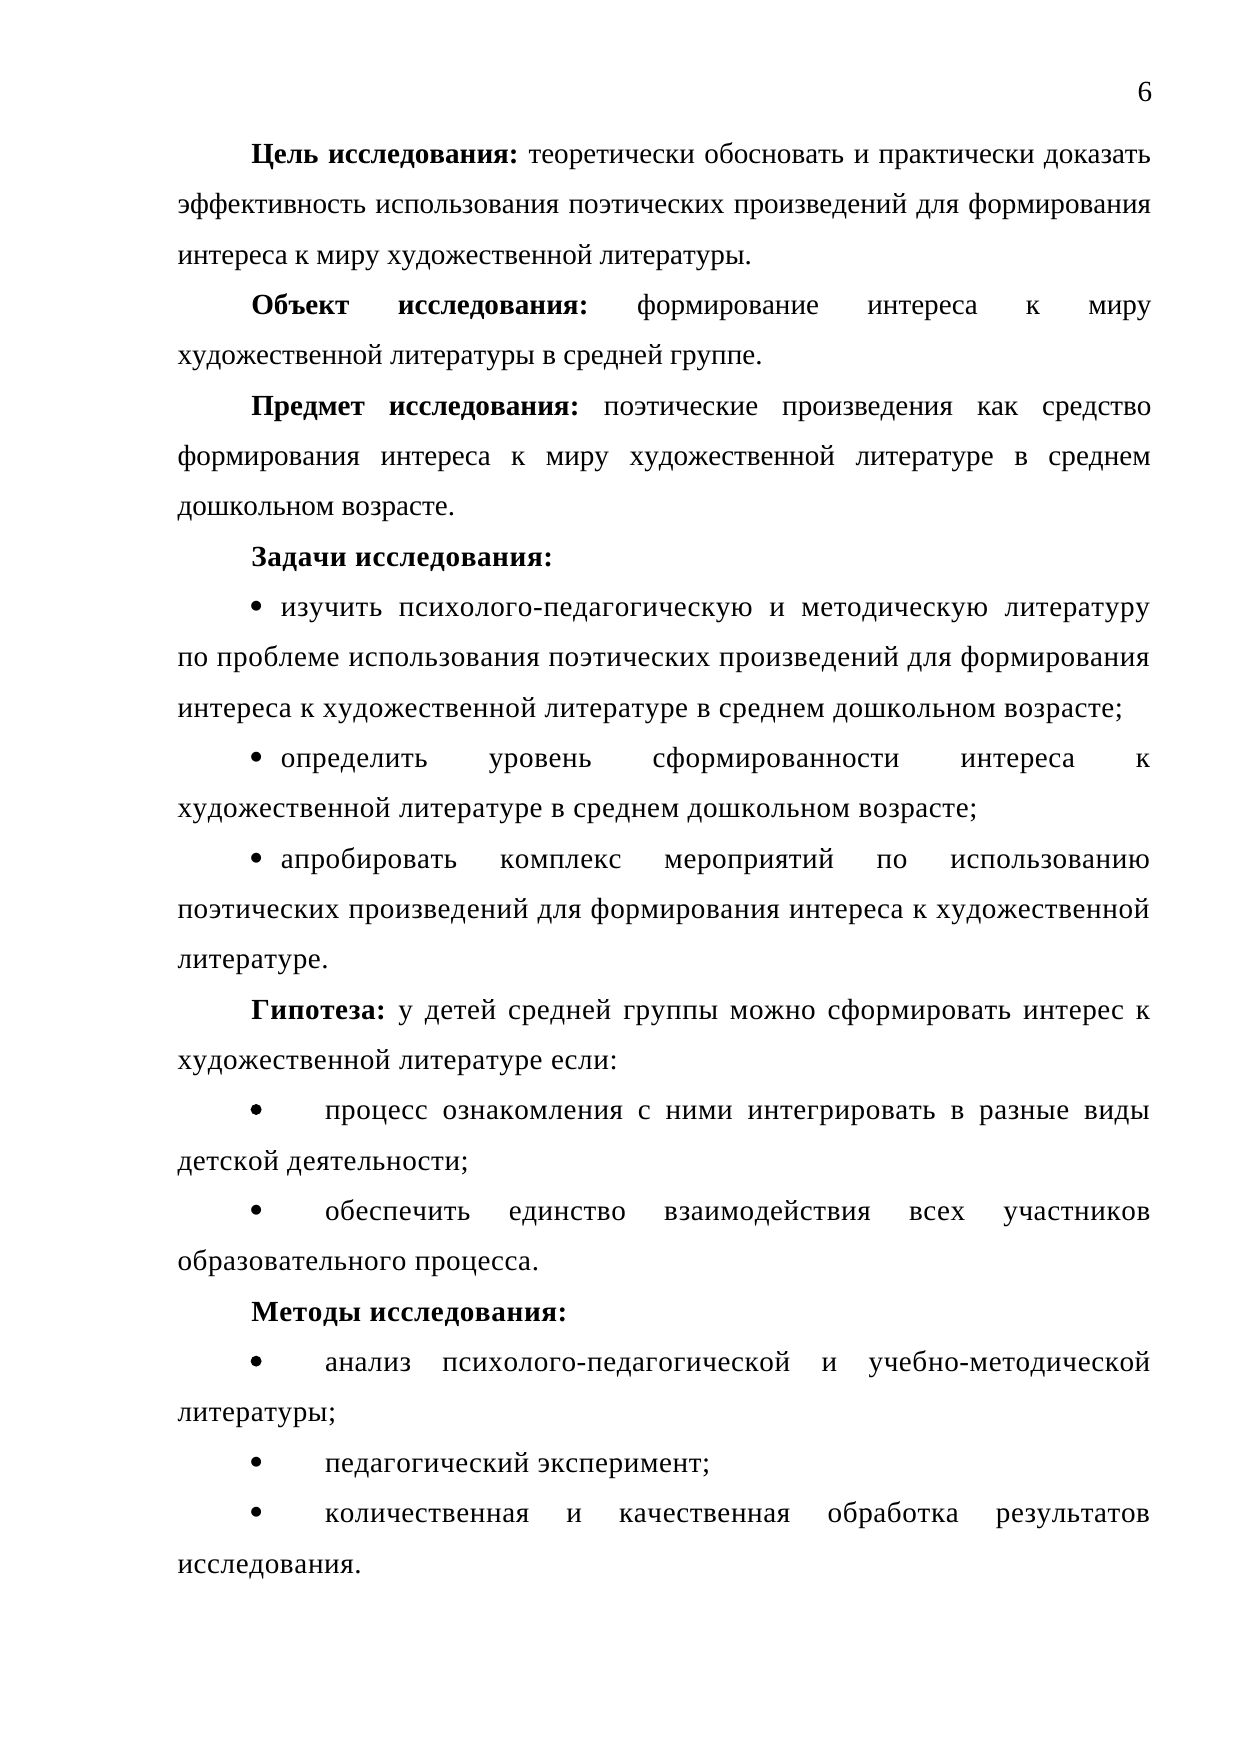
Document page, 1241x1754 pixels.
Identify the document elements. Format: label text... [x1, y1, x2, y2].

list изучить психолого-педагогическую и методическую литературу по проблеме использования поэтических произведений для формирования интереса к художественной литературе в среднем дошкольном возрасте; [177, 589, 1152, 723]
list анализ психолого-педагогической и учебно-методической литературы; [177, 1344, 1152, 1428]
list обеспечить единство взаимодействия всех участников образовательного процесса. [177, 1193, 1152, 1277]
list процесс ознакомления с ними интегрировать в разные виды детской деятельности; [177, 1092, 1152, 1176]
text Цель исследования: теоретически обосновать и практически доказать эффективность использования поэтических произведений для формирования интереса к миру художественной литературы. [177, 136, 1152, 270]
text Гипотеза: у детей средней группы можно сформировать интерес к художественной литературе если: [177, 992, 1152, 1076]
text Предмет исследования: поэтические произведения как средство формирования интереса к миру художественной литературе в среднем дошкольном возрасте. [177, 388, 1152, 522]
list апробировать комплекс мероприятий по использованию поэтических произведений для формирования интереса к художественной литературе. [177, 841, 1152, 975]
list определить уровень сформированности интереса к художественной литературе в среднем дошкольном возрасте; [177, 740, 1152, 824]
text Объект исследования: формирование интереса к миру художественной литературы в средней группе. [177, 287, 1152, 371]
text Методы исследования: [177, 1294, 1152, 1327]
list количественная и качественная обработка результатов исследования. [177, 1495, 1152, 1579]
list педагогический эксперимент; [177, 1445, 1152, 1478]
text Задачи исследования: [177, 539, 1152, 572]
